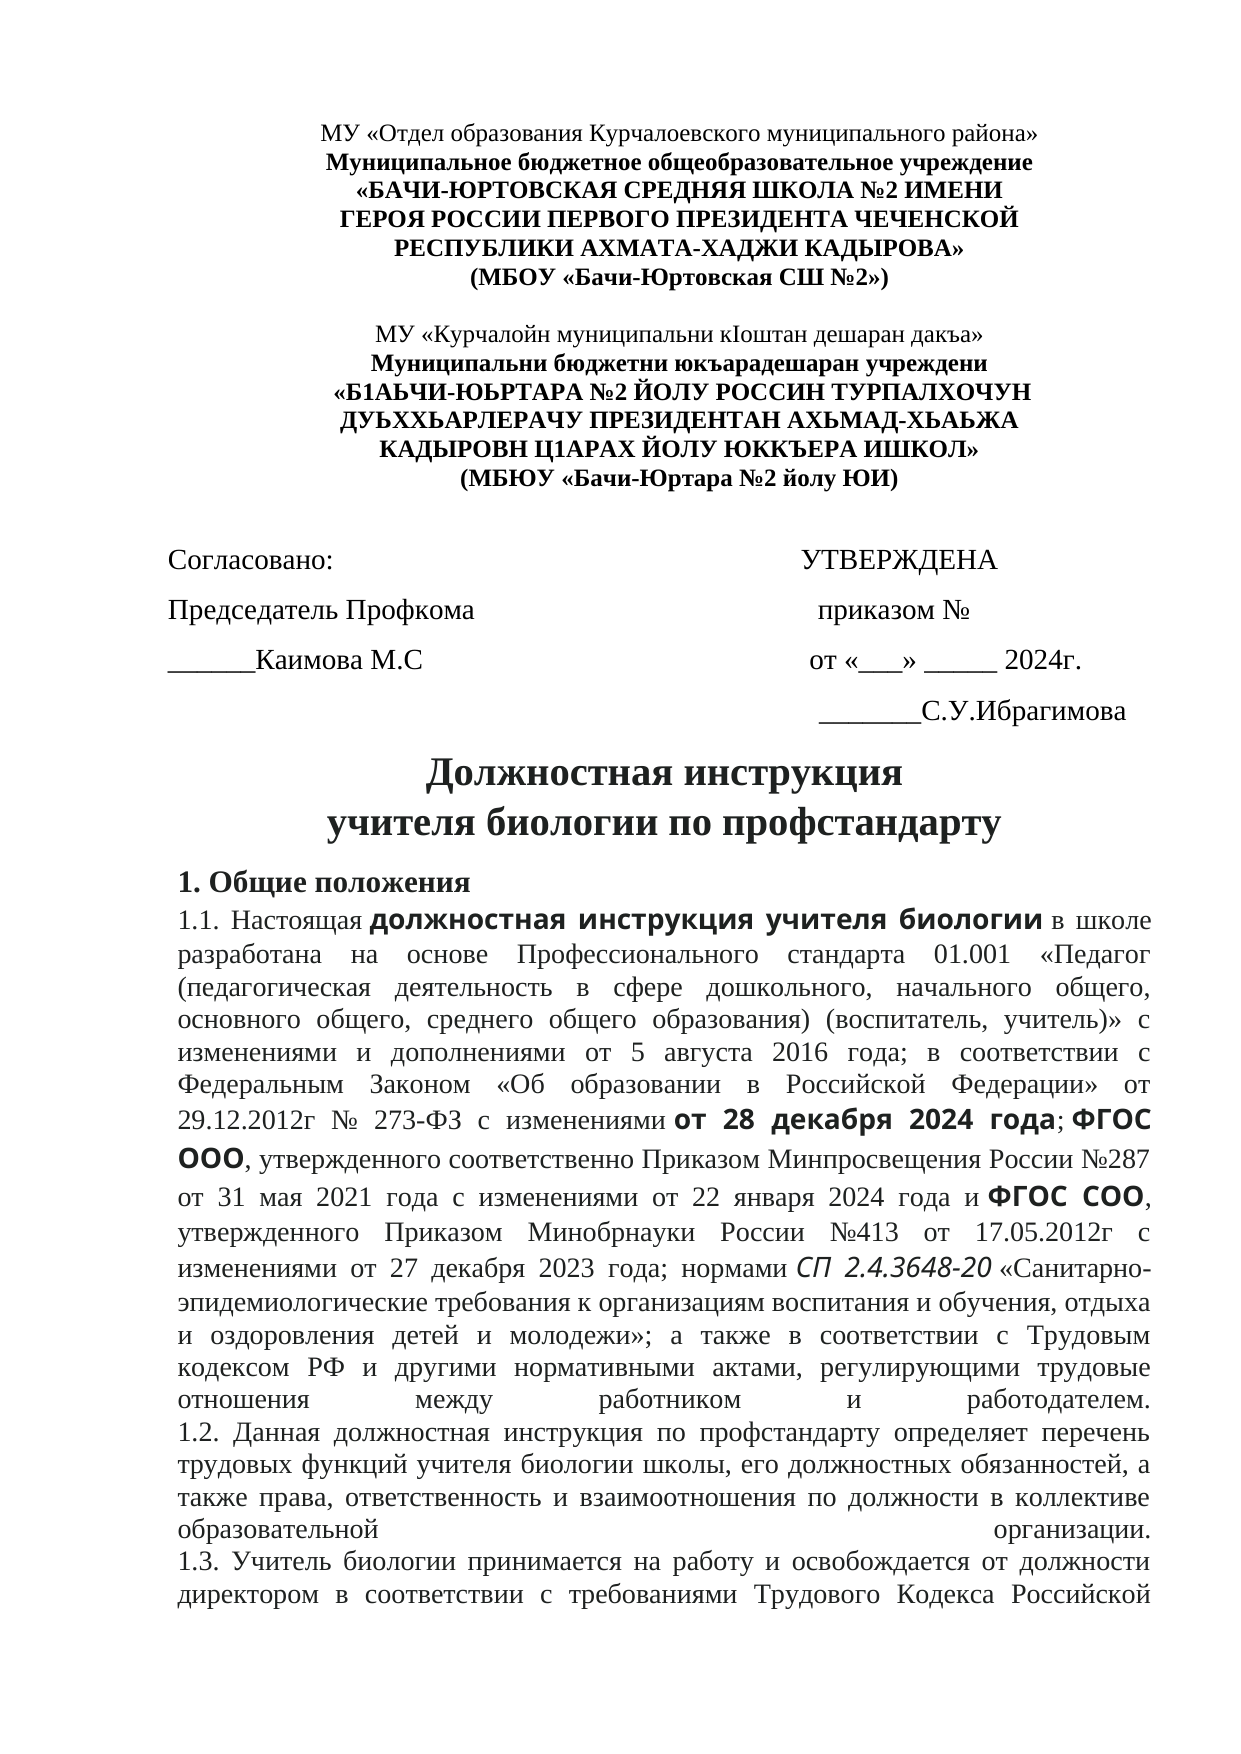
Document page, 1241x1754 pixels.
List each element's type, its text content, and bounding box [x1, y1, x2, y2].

text «БАЧИ-ЮРТОВСКАЯ СРЕДНЯЯ ШКОЛА №2 ИМЕНИ [177, 176, 1152, 204]
text ГЕРОЯ РОССИИ ПЕРВОГО ПРЕЗИДЕНТА ЧЕЧЕНСКОЙ [177, 204, 1152, 233]
text «Б1АЬЧИ-ЮЬРТАРА №2 ЙОЛУ РОССИН ТУРПАЛХОЧУН [177, 377, 1152, 406]
text ДУЬХХЬАРЛЕРАЧУ ПРЕЗИДЕНТАН АХЬМАД-ХЬАЬЖА [177, 406, 1152, 434]
text РЕСПУБЛИКИ АХМАТА-ХАДЖИ КАДЫРОВА» [177, 233, 1152, 262]
text МУ «Курчалойн муниципальни кIоштан дешаран дакъа» [177, 319, 1152, 348]
text МУ «Отдел образования Курчалоевского муниципального района» [177, 118, 1152, 147]
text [177, 899, 1152, 1609]
text (МБОУ «Бачи-Юртовская СШ №2») [177, 262, 1152, 291]
text (МБЮУ «Бачи-Юртара №2 йолу ЮИ) [177, 463, 1152, 492]
text Муниципальное бюджетное общеобразовательное учреждение [177, 147, 1152, 176]
text КАДЫРОВН Ц1АРАХ ЙОЛУ ЮККЪЕРА ИШКОЛ» [177, 434, 1152, 463]
text Муниципальни бюджетни юкъарадешаран учреждени [177, 348, 1152, 377]
text Должностная инструкция учителя биологии по профстандарту [177, 743, 1152, 844]
text Председатель Профкома приказом № [168, 592, 1152, 626]
text 1. Общие положения [177, 860, 1152, 899]
text ______Каимова М.С от «___» _____ 2024г. [168, 642, 1152, 676]
text Согласовано: УТВЕРЖДЕНА [168, 542, 1152, 576]
text _______С.У.Ибрагимова [177, 693, 1152, 726]
